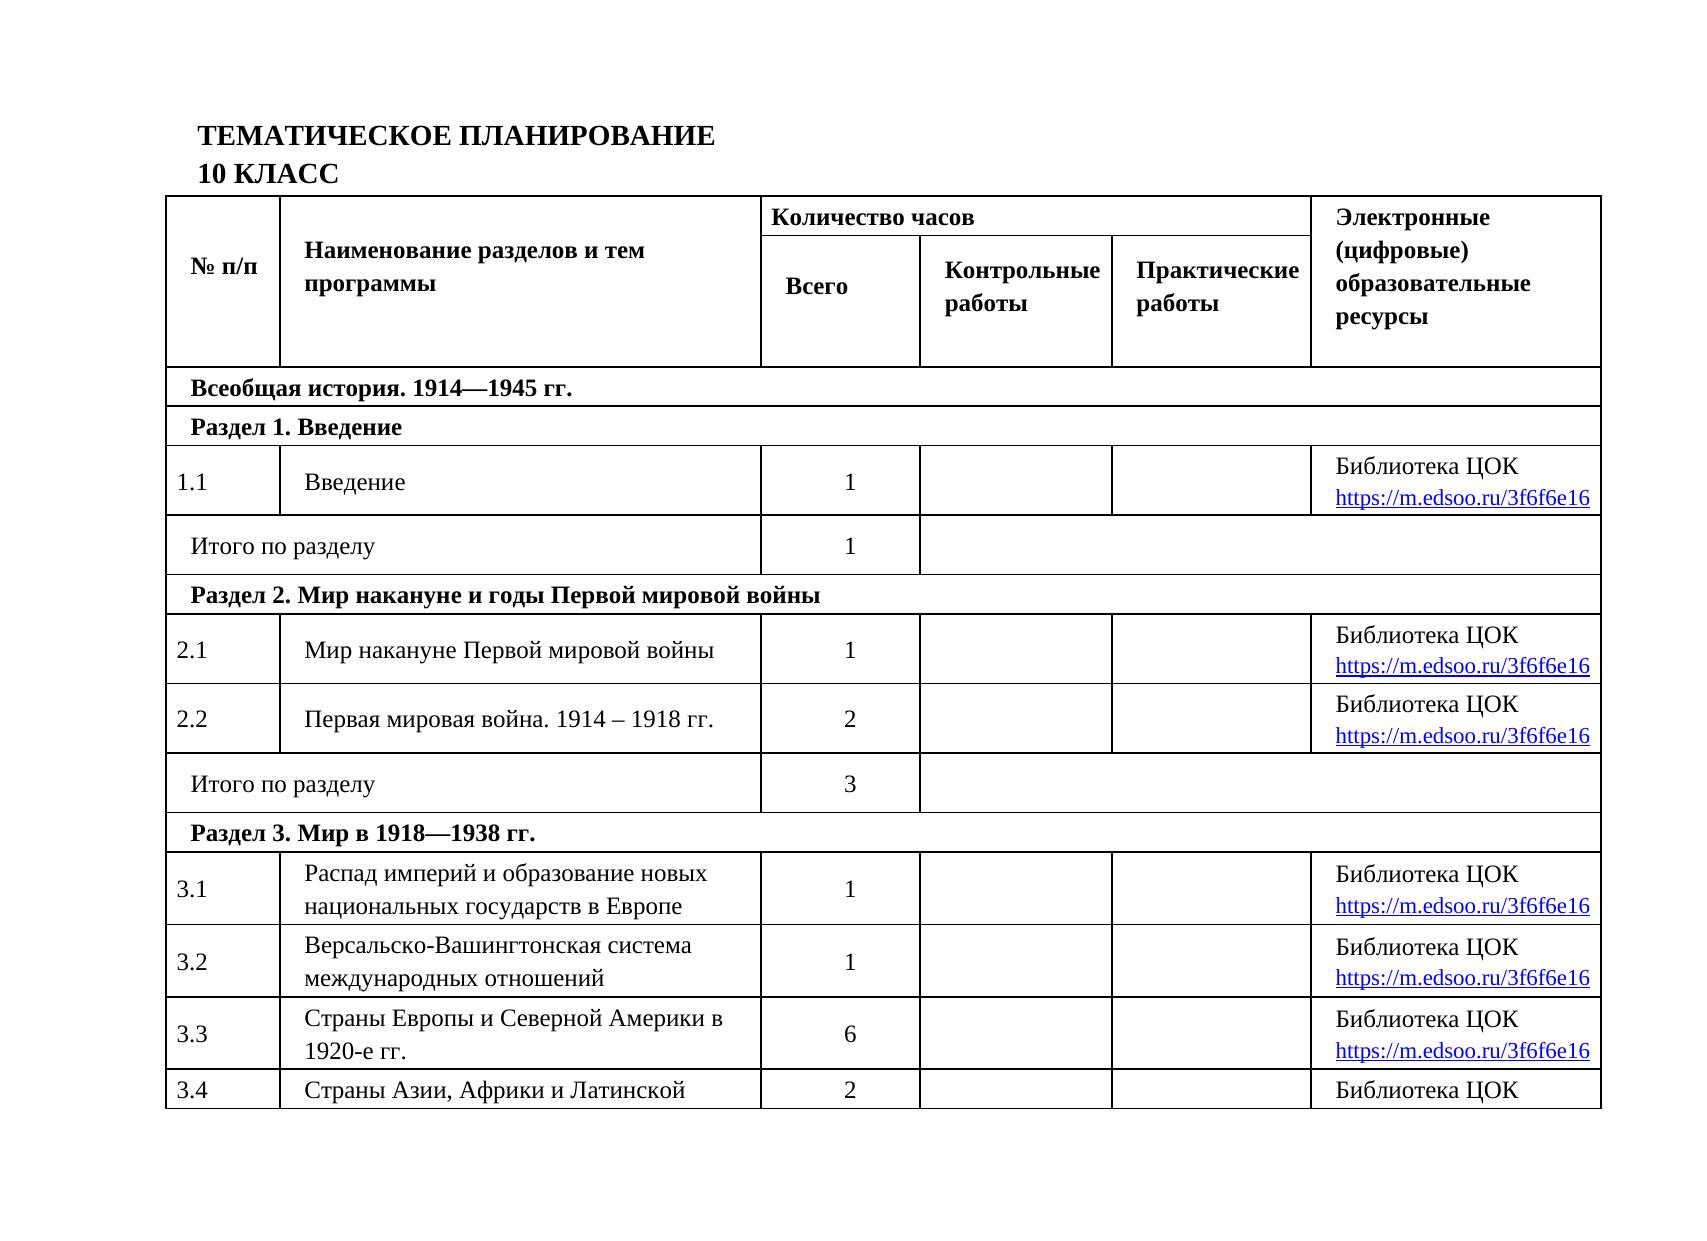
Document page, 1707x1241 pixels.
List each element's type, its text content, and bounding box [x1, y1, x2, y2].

table_cell Библиотека ЦОК https://m.edsoo.ru/3f6f6e16 [1312, 615, 1600, 683]
table_header Электронные (цифровые) образовательные ресурсы [1312, 197, 1600, 366]
table_cell 1 [762, 516, 919, 574]
table_cell Введение [281, 446, 760, 514]
table_cell 3.1 [167, 853, 279, 923]
table_cell Библиотека ЦОК https://m.edsoo.ru/3f6f6e16 [1312, 853, 1600, 923]
table_cell [1113, 615, 1310, 683]
text ТЕМАТИЧЕСКОЕ ПЛАНИРОВАНИЕ [190, 118, 1618, 152]
table_cell Практические работы [1113, 236, 1310, 366]
table_cell 2.1 [167, 615, 279, 683]
table_cell [1113, 684, 1310, 752]
table_cell [1113, 446, 1310, 514]
table_cell 3.4 [167, 1070, 279, 1108]
table_cell [921, 853, 1111, 923]
table_cell 1.1 [167, 446, 279, 514]
table_cell 2 [762, 684, 919, 752]
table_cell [1312, 998, 1600, 1068]
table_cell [1312, 1070, 1600, 1108]
table_cell Раздел 1. Введение [167, 407, 1600, 445]
table_cell 3.2 [167, 925, 279, 996]
table_cell Библиотека ЦОК https://m.edsoo.ru/3f6f6e16 [1312, 684, 1600, 752]
table_cell Раздел 2. Мир накануне и годы Первой мировой войны [167, 575, 1600, 613]
table_header Наименование разделов и тем программы [281, 197, 760, 366]
table_cell 2 [762, 1070, 919, 1108]
table_cell Итого по разделу [167, 516, 760, 574]
table_cell Итого по разделу [167, 754, 760, 812]
table_cell [921, 684, 1111, 752]
table_header № п/п [167, 197, 279, 366]
table_cell Страны Европы и Северной Америки в 1920-е гг. [281, 998, 760, 1068]
table_cell 3.3 [167, 998, 279, 1068]
table_cell [1113, 998, 1310, 1068]
table_cell [921, 446, 1111, 514]
table_cell [1113, 853, 1310, 923]
table_cell Библиотека ЦОК https://m.edsoo.ru/3f6f6e16 [1312, 446, 1600, 514]
table_cell Первая мировая война. 1914 – 1918 гг. [281, 684, 760, 752]
table_cell 6 [762, 998, 919, 1068]
table_cell Контрольные работы [921, 236, 1111, 366]
table_cell [921, 516, 1600, 574]
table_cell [281, 1070, 760, 1108]
table_cell [921, 925, 1111, 996]
table_cell [921, 754, 1600, 812]
table_cell Мир накануне Первой мировой войны [281, 615, 760, 683]
table_cell [921, 1070, 1111, 1108]
table_cell Распад империй и образование новых национальных государств в Европе [281, 853, 760, 923]
table_cell 1 [762, 446, 919, 514]
table_cell [921, 998, 1111, 1068]
table_cell [1113, 1070, 1310, 1108]
table_cell 1 [762, 615, 919, 683]
table_cell Версальско-Вашингтонская система международных отношений [281, 925, 760, 996]
table_cell Библиотека ЦОК https://m.edsoo.ru/3f6f6e16 [1312, 925, 1600, 996]
table_cell Всего [762, 236, 919, 366]
text 10 КЛАСС [190, 157, 1618, 190]
table_cell 1 [762, 925, 919, 996]
table_cell 1 [762, 853, 919, 923]
table_cell 2.2 [167, 684, 279, 752]
table_cell [1113, 925, 1310, 996]
table_header Количество часов [762, 197, 1310, 234]
table_cell 3 [762, 754, 919, 812]
table_cell [921, 615, 1111, 683]
table_cell Всеобщая история. 1914—1945 гг. [167, 368, 1600, 405]
table_cell Раздел 3. Мир в 1918—1938 гг. [167, 813, 1600, 851]
